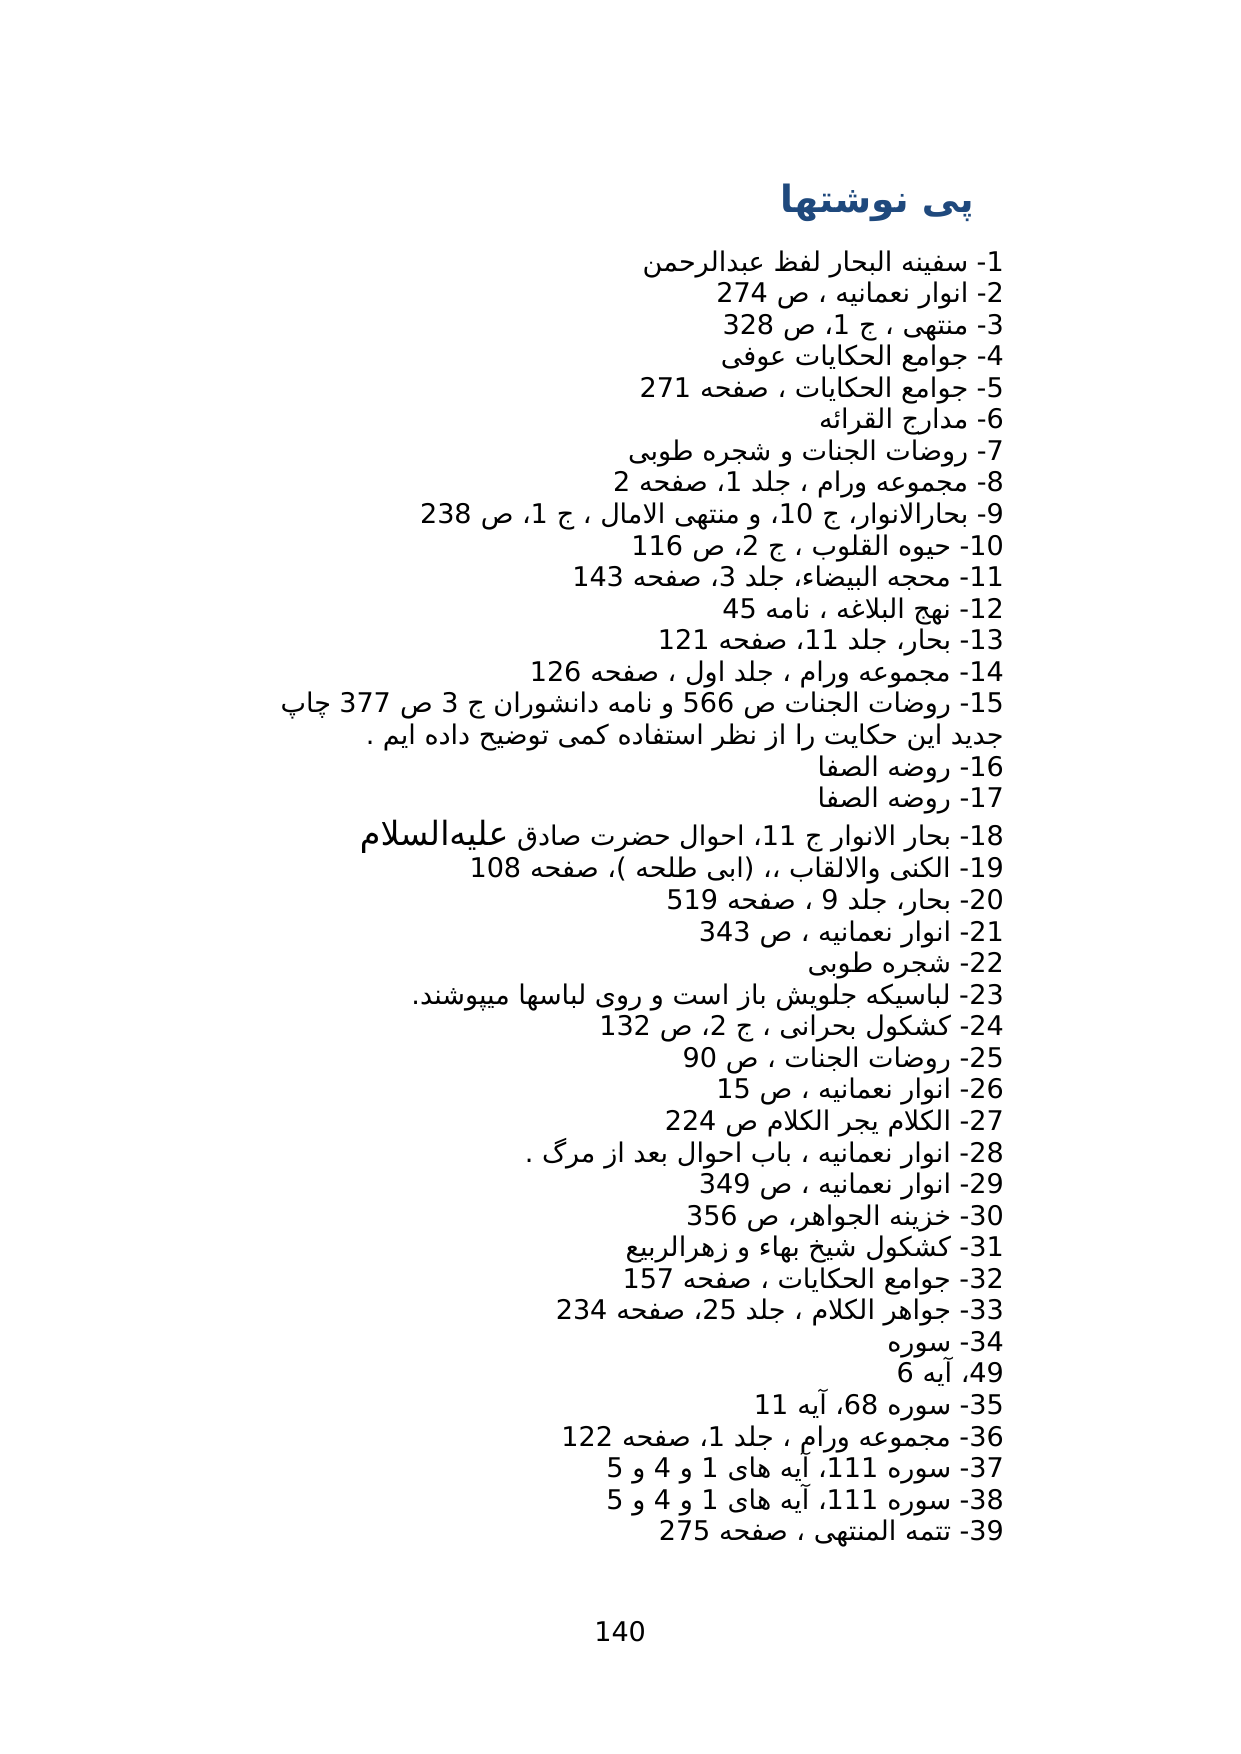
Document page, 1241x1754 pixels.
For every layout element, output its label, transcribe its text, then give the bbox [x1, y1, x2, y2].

subtitle پی نوشتها [236, 177, 1004, 221]
text 36- مجموعه ورام ، جلد 1، صفحه 122 [236, 1421, 1004, 1452]
text 39- تتمه المنتهی ، صفحه 275 [236, 1516, 1004, 1547]
text 12- نهج البلاغه ، نامه 45 [236, 593, 1004, 624]
text 18- بحار الانوار ج 11، احوال حضرت صادق عليه‌السلام [236, 814, 1004, 853]
text 11- محجه البیضاء، جلد 3، صفحه 143 [236, 561, 1004, 593]
text 5- جوامع الحکایات ، صفحه 271 [236, 372, 1004, 404]
text 13- بحار، جلد 11، صفحه 121 [236, 624, 1004, 656]
text 31- کشکول شیخ بهاء و زهرالربیع [236, 1232, 1004, 1263]
text 16- روضه الصفا [236, 751, 1004, 782]
text 19- الکنی والالقاب ،، (ابی طلحه )، صفحه 108 [236, 853, 1004, 884]
text 26- انوار نعمانیه ، ص 15 [236, 1074, 1004, 1105]
text 37- سوره 111، آیه های 1 و 4 و 5 [236, 1452, 1004, 1484]
text 28- انوار نعمانیه ، باب احوال بعد از مرگ . [236, 1137, 1004, 1168]
text 23- لباسیکه جلویش باز است و روی لباسها میپوشند. [236, 979, 1004, 1011]
text 9- بحارالانوار، ج 10، و منتهی الامال ، ج 1، ص 238 [236, 498, 1004, 530]
text 14- مجموعه ورام ، جلد اول ، صفحه 126 [236, 656, 1004, 688]
text 10- حیوه القلوب ، ج 2، ص 116 [236, 530, 1004, 561]
text 7- روضات الجنات و شجره طوبی [236, 435, 1004, 467]
text 22- شجره طوبی [236, 947, 1004, 979]
text 29- انوار نعمانیه ، ص 349 [236, 1168, 1004, 1200]
text 8- مجموعه ورام ، جلد 1، صفحه 2 [236, 467, 1004, 498]
text 2- انوار نعمانیه ، ص 274 [236, 277, 1004, 309]
text 17- روضه الصفا [236, 782, 1004, 814]
text 27- الکلام یجر الکلام ص 224 [236, 1105, 1004, 1137]
text 6- مدارج القرائه [236, 404, 1004, 435]
text 20- بحار، جلد 9 ، صفحه 519 [236, 884, 1004, 916]
text 38- سوره 111، آیه های 1 و 4 و 5 [236, 1484, 1004, 1516]
text 25- روضات الجنات ، ص 90 [236, 1042, 1004, 1074]
text 1- سفینه البحار لفظ عبدالرحمن [236, 246, 1004, 277]
text 32- جوامع الحکایات ، صفحه 157 [236, 1263, 1004, 1295]
text 3- منتهی ، ج 1، ص 328 [236, 309, 1004, 341]
text 34- سوره [236, 1326, 1004, 1358]
text 4- جوامع الحکایات عوفی [236, 341, 1004, 372]
text 49، آیه 6 [236, 1358, 1004, 1389]
text 21- انوار نعمانیه ، ص 343 [236, 916, 1004, 947]
text 33- جواهر الکلام ، جلد 25، صفحه 234 [236, 1295, 1004, 1326]
text 15- روضات الجنات ص 566 و نامه دانشوران ج 3 ص 377 چاپ جدید این حکایت را از نظر استفاده کمی توضیح داده ایم . [236, 688, 1004, 751]
text 24- کشکول بحرانی ، ج 2، ص 132 [236, 1011, 1004, 1042]
text 35- سوره 68، آیه 11 [236, 1389, 1004, 1421]
text 30- خزینه الجواهر، ص 356 [236, 1200, 1004, 1232]
